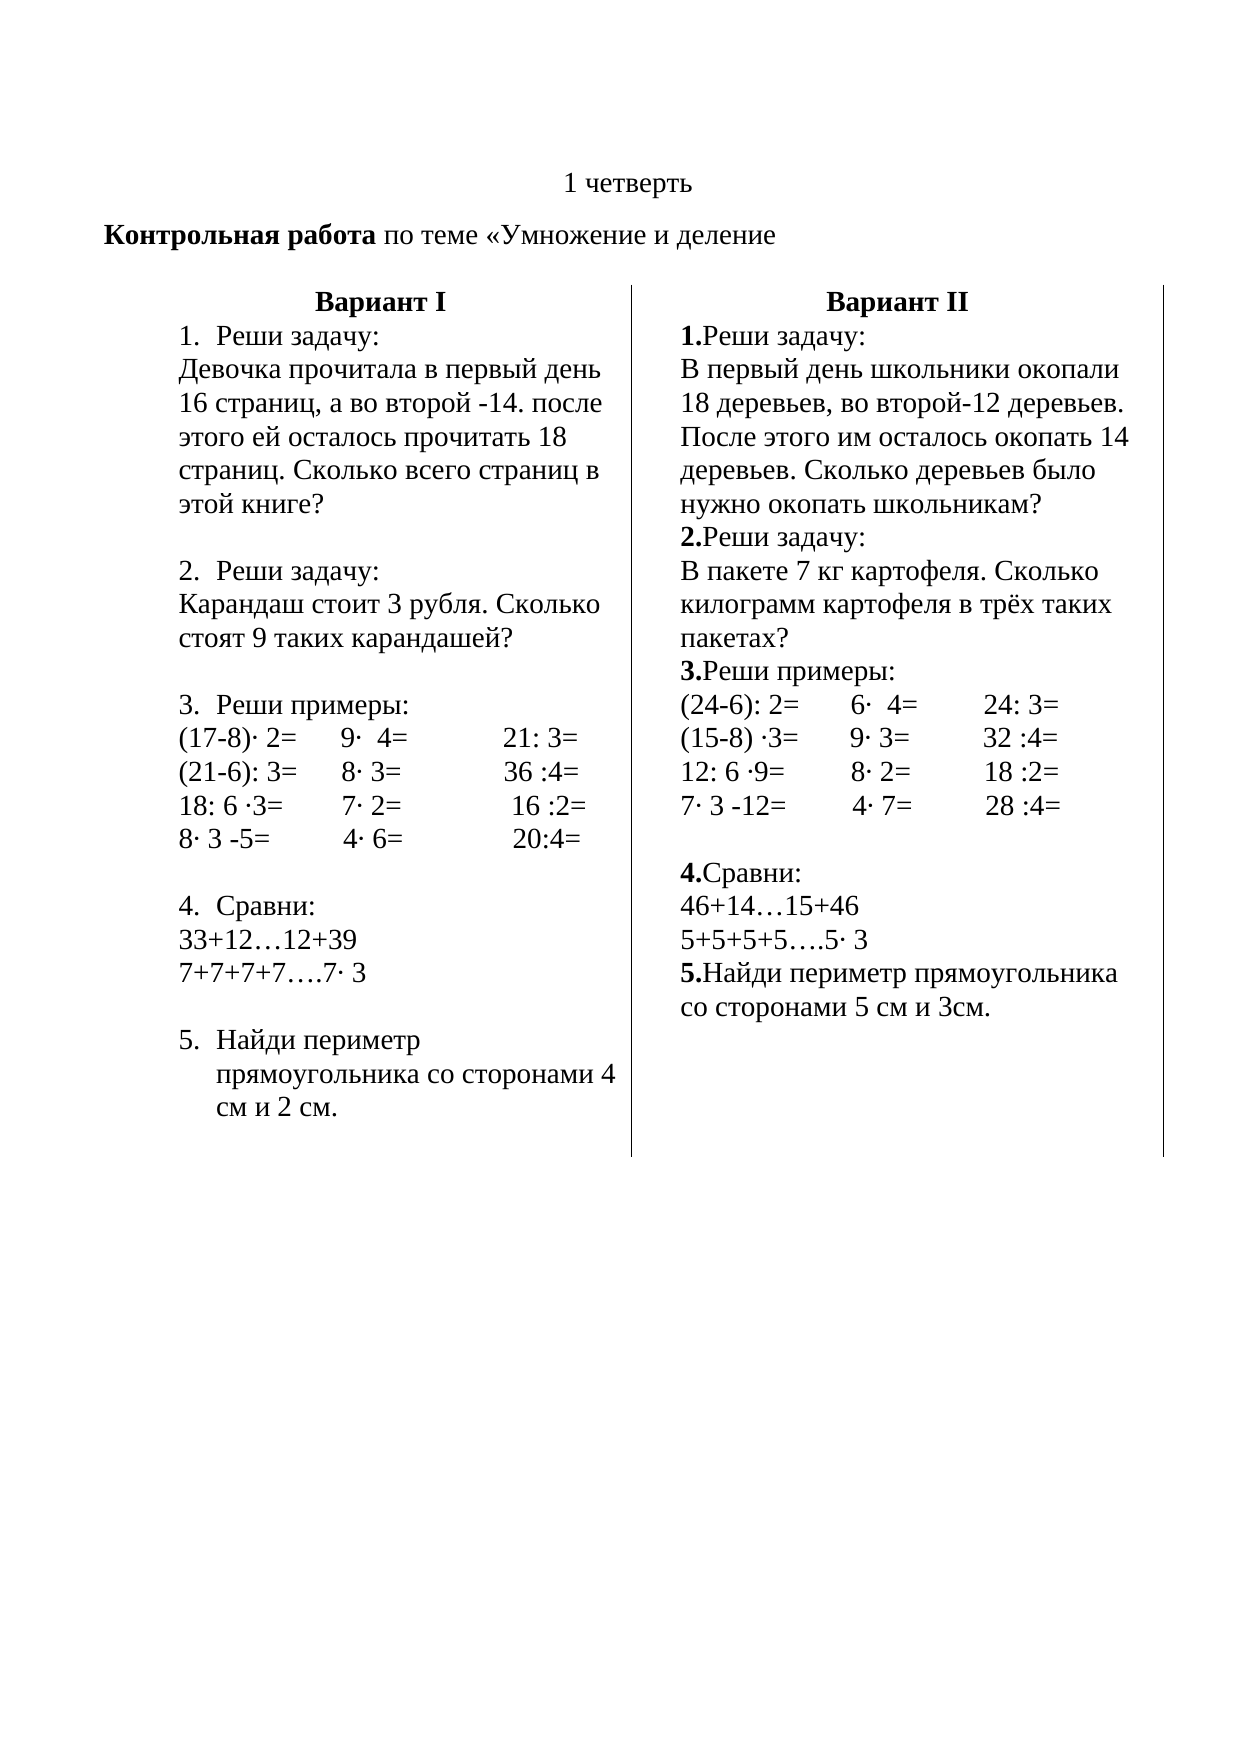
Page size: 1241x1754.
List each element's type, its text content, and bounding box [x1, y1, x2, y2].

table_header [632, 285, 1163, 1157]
text Контрольная работа по теме «Умножение и деление [103, 217, 1152, 251]
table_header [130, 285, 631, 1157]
text 1 четверть [103, 165, 1152, 198]
